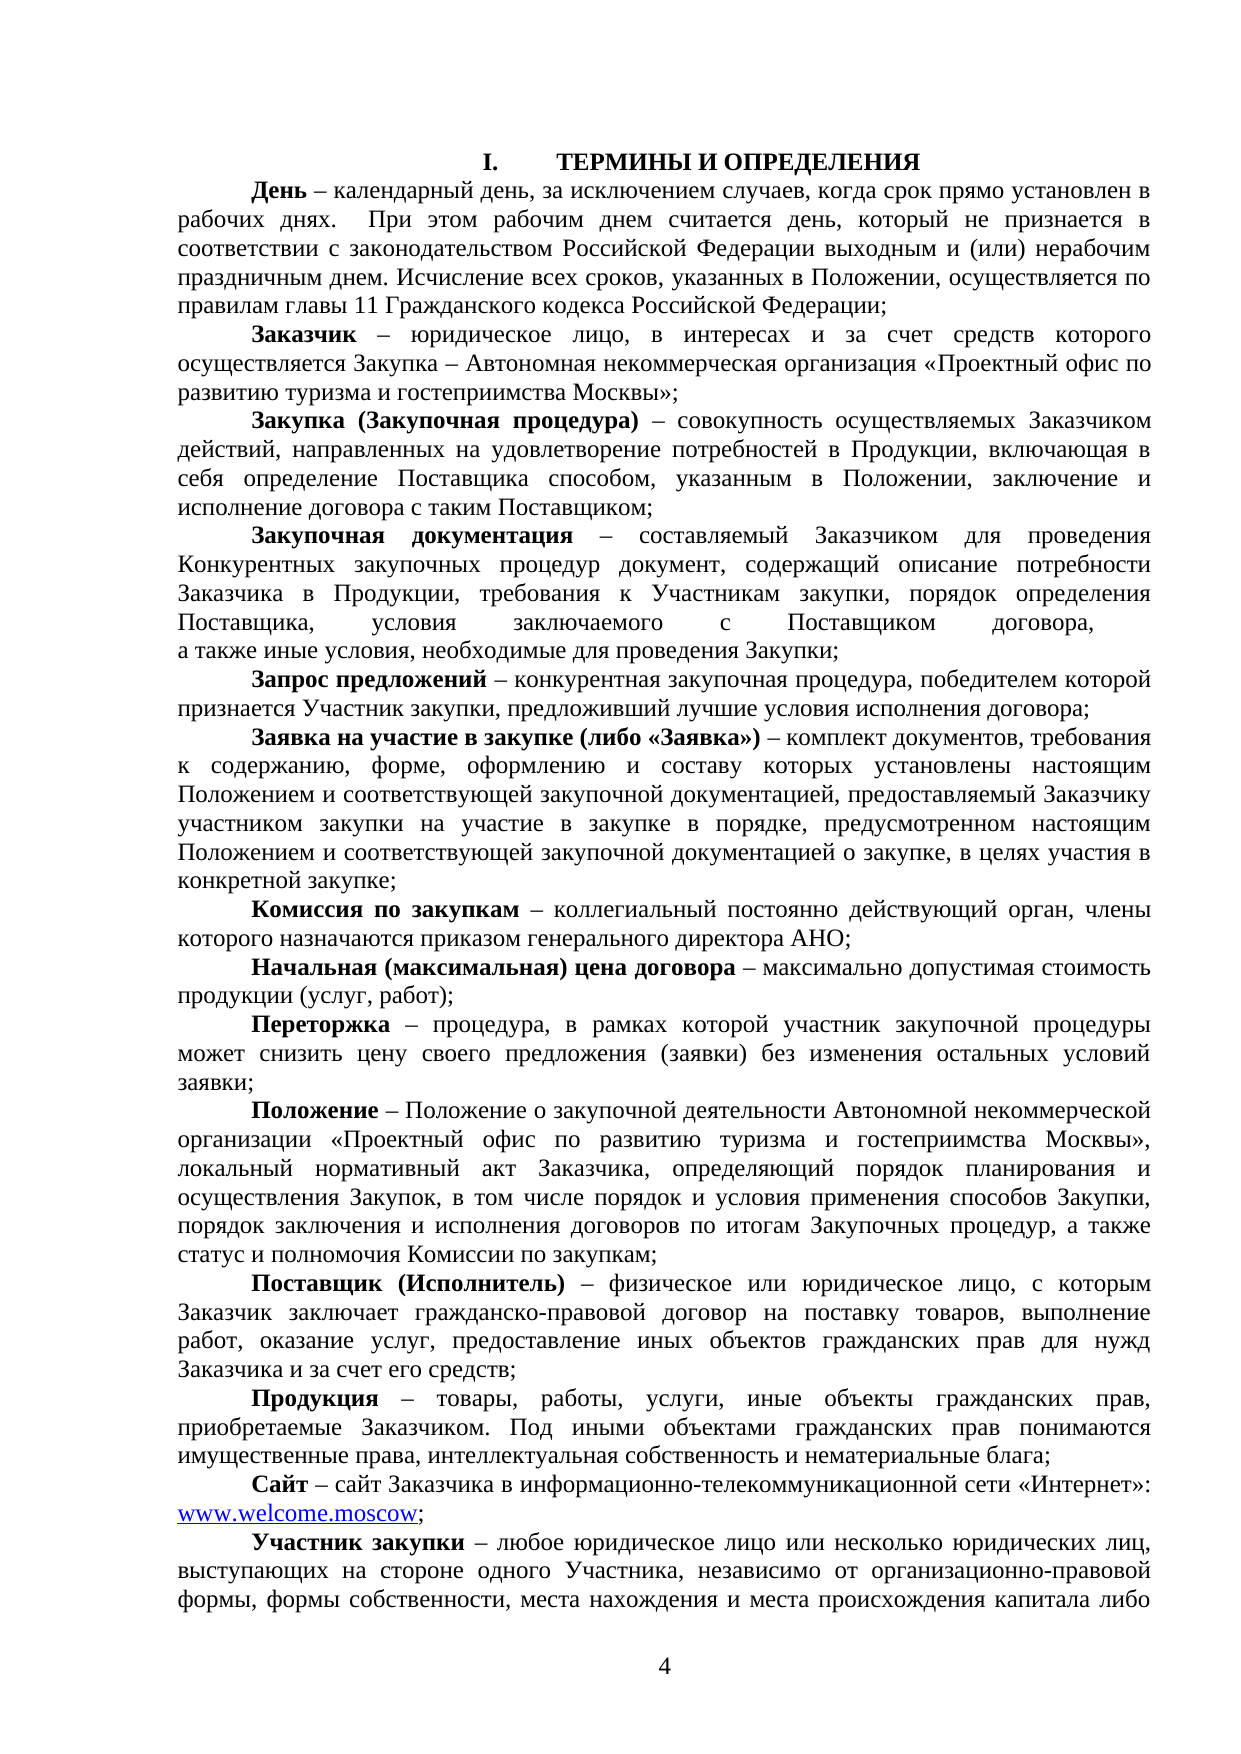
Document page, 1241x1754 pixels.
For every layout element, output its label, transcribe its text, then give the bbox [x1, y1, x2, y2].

list ТЕРМИНЫ И ОПРЕДЕЛЕНИЯ [177, 147, 1152, 176]
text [177, 1527, 1152, 1613]
text Продукция – товары, работы, услуги, иные объекты гражданских прав, приобретаемые Заказчиком. Под иными объектами гражданских прав понимаются имущественные права, интеллектуальная собственность и нематериальные блага; [177, 1383, 1152, 1469]
text Закупочная документация – составляемый Заказчиком для проведения Конкурентных закупочных процедур документ, содержащий описание потребности Заказчика в Продукции, требования к Участникам закупки, порядок определения Поставщика, условия заключаемого с Поставщиком договора, а также иные условия, необходимые для проведения Закупки; [177, 521, 1152, 664]
text Сайт – сайт Заказчика в информационно-телекоммуникационной сети «Интернет»: www.welcome.moscow; [177, 1469, 1152, 1527]
text Начальная (максимальная) цена договора – максимально допустимая стоимость продукции (услуг, работ); [177, 952, 1152, 1009]
text День – календарный день, за исключением случаев, когда срок прямо установлен в рабочих днях. При этом рабочим днем считается день, который не признается в соответствии с законодательством Российской Федерации выходным и (или) нерабочим праздничным днем. Исчисление всех сроков, указанных в Положении, осуществляется по правилам главы 11 Гражданского кодекса Российской Федерации; [177, 176, 1152, 319]
text Заявка на участие в закупке (либо «Заявка») – комплект документов, требования к содержанию, форме, оформлению и составу которых установлены настоящим Положением и соответствующей закупочной документацией, предоставляемый Заказчику участником закупки на участие в закупке в порядке, предусмотренном настоящим Положением и соответствующей закупочной документацией о закупке, в целях участия в конкретной закупке; [177, 722, 1152, 894]
text Положение – Положение о закупочной деятельности Автономной некоммерческой организации «Проектный офис по развитию туризма и гостеприимства Москвы», локальный нормативный акт Заказчика, определяющий порядок планирования и осуществления Закупок, в том числе порядок и условия применения способов Закупки, порядок заключения и исполнения договоров по итогам Закупочных процедур, а также статус и полномочия Комиссии по закупкам; [177, 1096, 1152, 1268]
text Заказчик – юридическое лицо, в интересах и за счет средств которого осуществляется Закупка – Автономная некоммерческая организация «Проектный офис по развитию туризма и гостеприимства Москвы»; [177, 319, 1152, 406]
text Комиссия по закупкам – коллегиальный постоянно действующий орган, члены которого назначаются приказом генерального директора АНО; [177, 894, 1152, 952]
text Поставщик (Исполнитель) – физическое или юридическое лицо, с которым Заказчик заключает гражданско-правовой договор на поставку товаров, выполнение работ, оказание услуг, предоставление иных объектов гражданских прав для нужд Заказчика и за счет его средств; [177, 1268, 1152, 1383]
text Закупка (Закупочная процедура) – совокупность осуществляемых Заказчиком действий, направленных на удовлетворение потребностей в Продукции, включающая в себя определение Поставщика способом, указанным в Положении, заключение и исполнение договора с таким Поставщиком; [177, 406, 1152, 521]
text Запрос предложений – конкурентная закупочная процедура, победителем которой признается Участник закупки, предложивший лучшие условия исполнения договора; [177, 664, 1152, 722]
text Переторжка – процедура, в рамках которой участник закупочной процедуры может снизить цену своего предложения (заявки) без изменения остальных условий заявки; [177, 1009, 1152, 1096]
